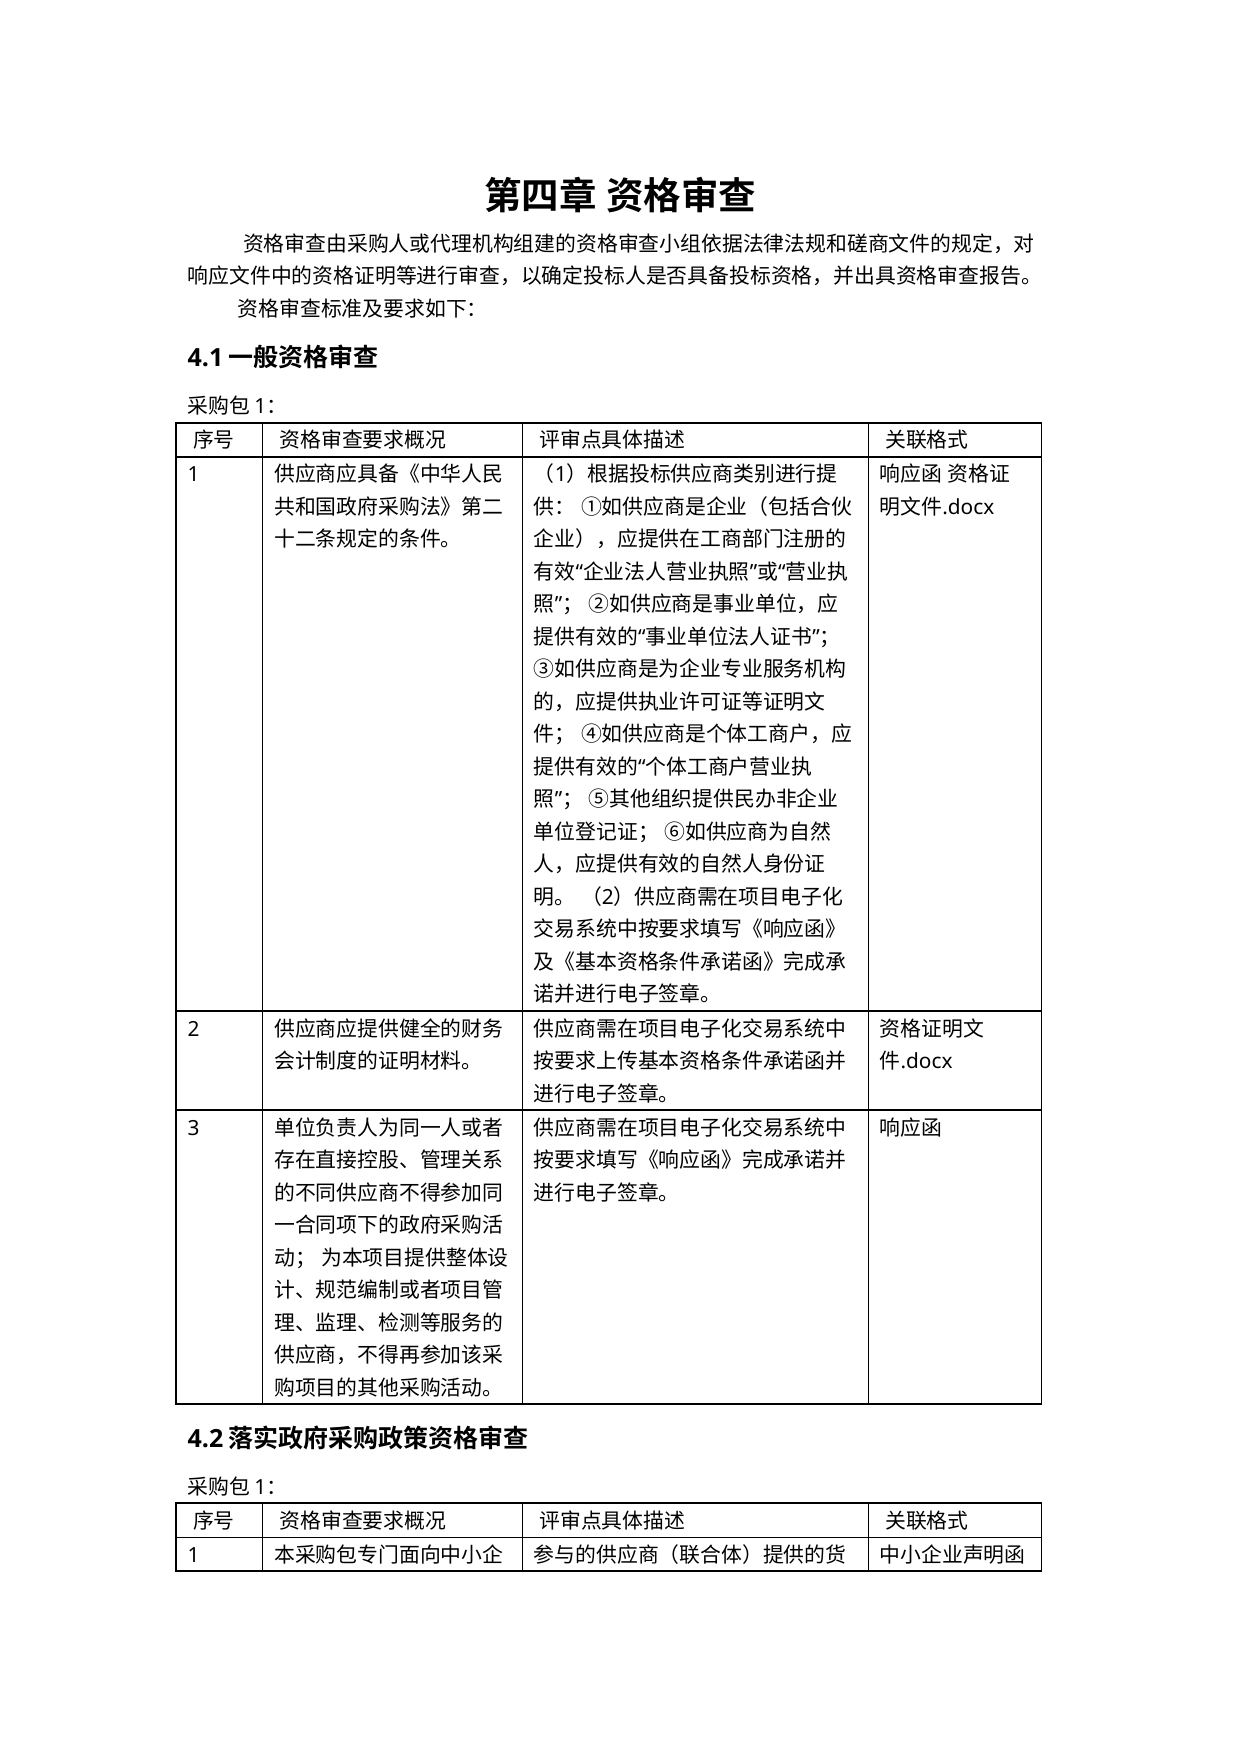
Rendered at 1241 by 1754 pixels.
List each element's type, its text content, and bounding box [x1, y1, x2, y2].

table_cell 2 [177, 1012, 262, 1109]
table_header 序号 [177, 1504, 262, 1536]
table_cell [869, 1538, 1041, 1570]
text 采购包1： [187, 389, 1053, 422]
table_cell 3 [177, 1111, 262, 1403]
text 4.2落实政府采购政策资格审查 [187, 1405, 1053, 1470]
table_cell 供应商应具备《中华人民共和国政府采购法》第二十二条规定的条件。 [263, 458, 522, 1010]
table_cell 响应函 资格证明文件.docx [869, 458, 1041, 1010]
table_cell 1 [177, 1538, 262, 1570]
text 资格审查由采购人或代理机构组建的资格审查小组依据法律法规和磋商文件的规定，对响应文件中的资格证明等进行审查，以确定投标人是否具备投标资格，并出具资格审查报告。 [187, 227, 1053, 292]
table_cell 单位负责人为同一人或者存在直接控股、管理关系的不同供应商不得参加同一合同项下的政府采购活动； 为本项目提供整体设计、规范编制或者项目管理、监理、检测等服务的供应商，不得再参加该采购项目的其他采购活动。 [263, 1111, 522, 1403]
table_header 资格审查要求概况 [263, 1504, 522, 1536]
text 第四章 资格审查 [187, 162, 1053, 227]
table_header 关联格式 [869, 424, 1041, 456]
table_cell 供应商需在项目电子化交易系统中按要求填写《响应函》完成承诺并进行电子签章。 [523, 1111, 868, 1403]
table_cell 供应商需在项目电子化交易系统中按要求上传基本资格条件承诺函并进行电子签章。 [523, 1012, 868, 1109]
table_header 序号 [177, 424, 262, 456]
text 采购包1： [187, 1470, 1053, 1502]
text 4.1一般资格审查 [187, 324, 1053, 389]
text 资格审查标准及要求如下： [187, 292, 1053, 324]
table_cell 本采购包专门面向中小企业采购 [263, 1538, 522, 1570]
table_cell 供应商应提供健全的财务会计制度的证明材料。 [263, 1012, 522, 1109]
table_header 资格审查要求概况 [263, 424, 522, 456]
table_header 关联格式 [869, 1504, 1041, 1536]
table_cell 响应函 [869, 1111, 1041, 1403]
table_cell （1）根据投标供应商类别进行提供： ①如供应商是企业（包括合伙企业），应提供在工商部门注册的有效“企业法人营业执照”或“营业执照”； ②如供应商是事业单位，应提供有效的“事业单位法人证书”； ③如供应商是为企业专业服务机构的，应提供执业许可证等证明文件； ④如供应商是个体工商户，应提供有效的“个体工商户营业执照”； ⑤其他组织提供民办非企业单位登记证； ⑥如供应商为自然人，应提供有效的自然人身份证明。 （2）供应商需在项目电子化交易系统中按要求填写《响应函》及《基本资格条件承诺函》完成承诺并进行电子签章。 [523, 458, 868, 1010]
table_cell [523, 1538, 868, 1570]
table_header 评审点具体描述 [523, 424, 868, 456]
table_cell 1 [177, 458, 262, 1010]
table_cell 资格证明文件.docx [869, 1012, 1041, 1109]
table_header 评审点具体描述 [523, 1504, 868, 1536]
